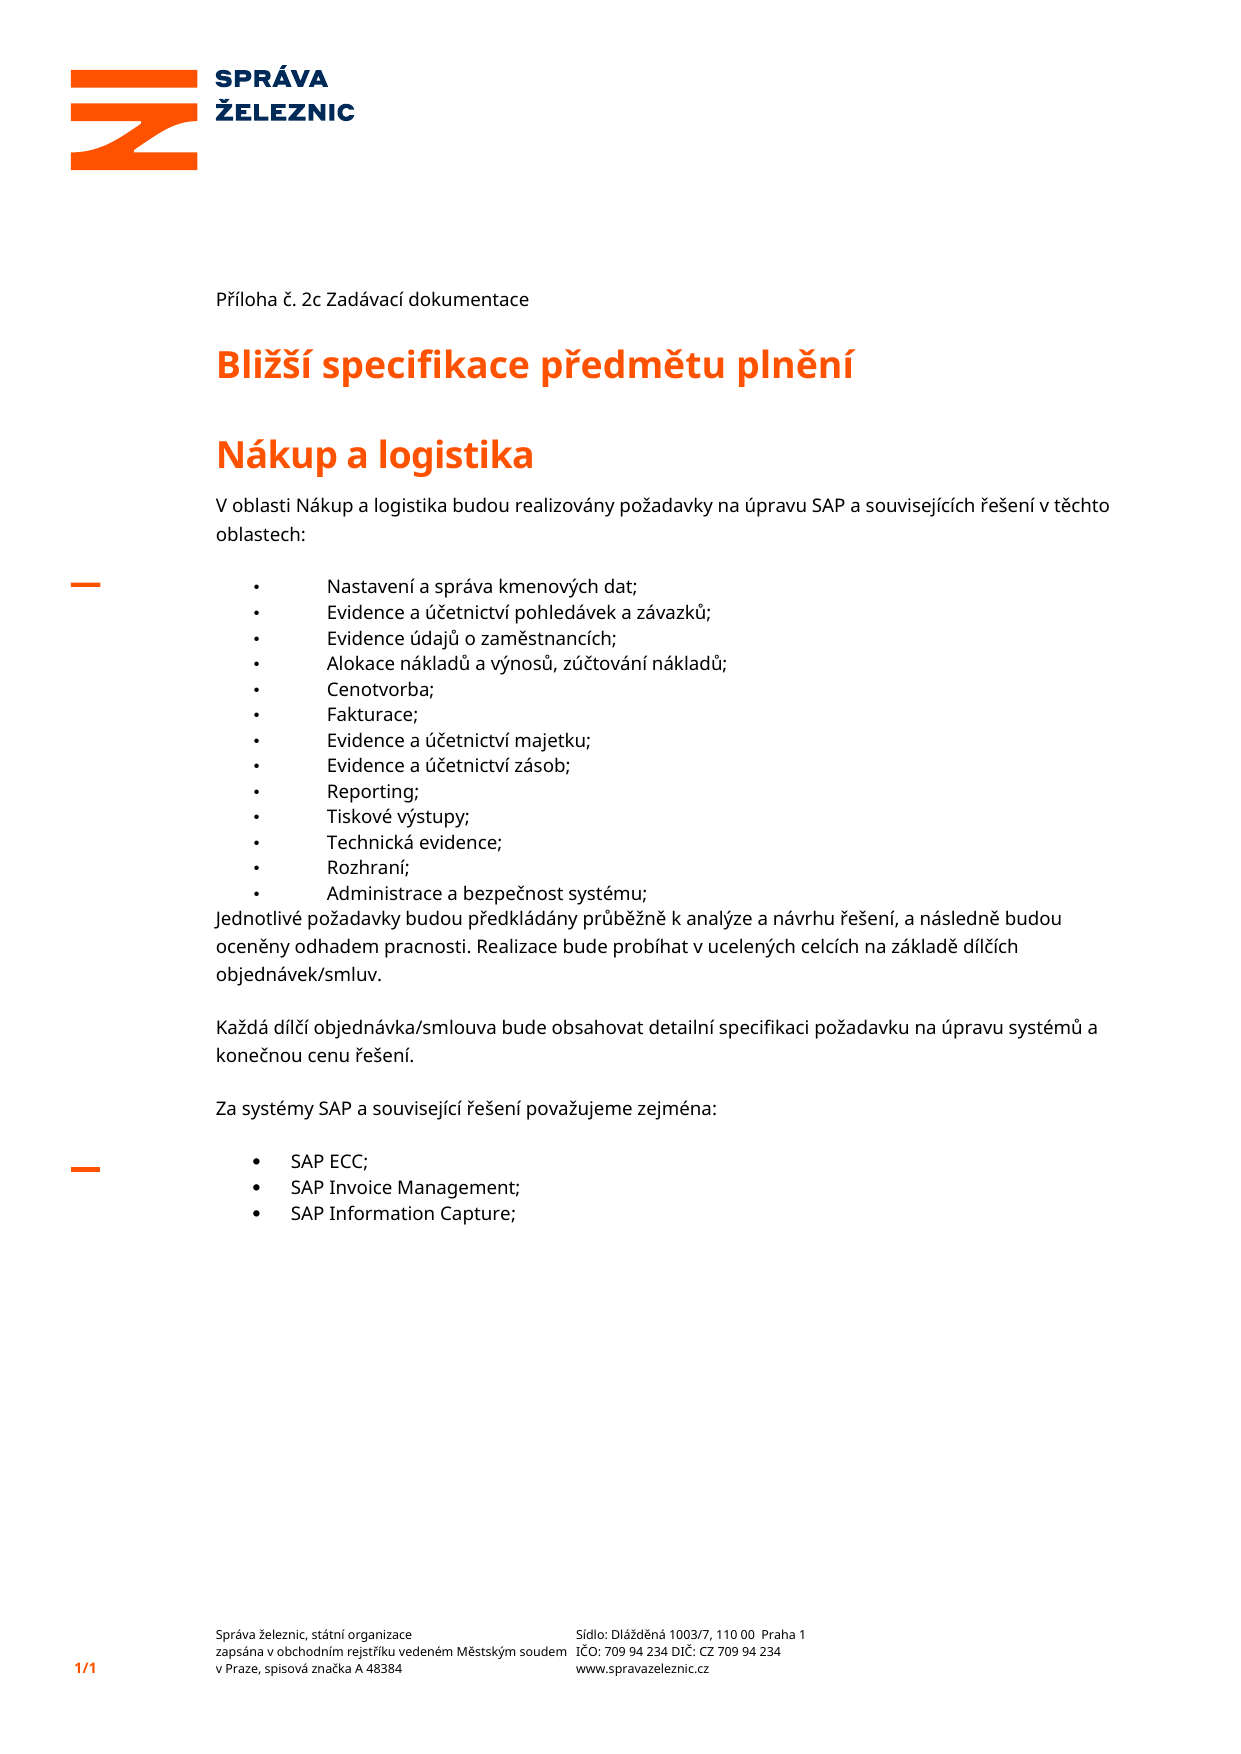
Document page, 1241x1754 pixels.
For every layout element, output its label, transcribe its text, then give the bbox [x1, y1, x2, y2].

list Nastavení a správa kmenových dat; [253, 574, 1122, 599]
list Reporting; [253, 778, 1122, 803]
list Technická evidence; [253, 829, 1122, 854]
list Evidence a účetnictví majetku; [253, 727, 1122, 752]
subtitle Nákup a logistika [216, 428, 1122, 479]
list SAP ECC; [253, 1149, 1122, 1174]
list SAP Invoice Management; [253, 1174, 1122, 1200]
text Každá dílčí objednávka/smlouva bude obsahovat detailní specifikaci požadavku na úpravu systémů a konečnou cenu řešení. [216, 1015, 1122, 1068]
list Administrace a bezpečnost systému; [253, 880, 1122, 906]
list Evidence údajů o zaměstnancích; [253, 625, 1122, 650]
text V oblasti Nákup a logistika budou realizovány požadavky na úpravu SAP a souvisejících řešení v těchto oblastech: [216, 493, 1122, 546]
list Evidence a účetnictví pohledávek a závazků; [253, 599, 1122, 625]
text Bližší specifikace předmětu plnění [216, 339, 1122, 390]
text Za systémy SAP a související řešení považujeme zejména: [216, 1096, 1122, 1121]
text Příloha č. 2c Zadávací dokumentace [216, 286, 1122, 311]
text Jednotlivé požadavky budou předkládány průběžně k analýze a návrhu řešení, a následně budou oceněny odhadem pracnosti. Realizace bude probíhat v ucelených celcích na základě dílčích objednávek/smluv. [216, 906, 1122, 987]
list Tiskové výstupy; [253, 803, 1122, 829]
list Fakturace; [253, 701, 1122, 727]
list SAP Information Capture; [253, 1200, 1122, 1225]
list Cenotvorba; [253, 676, 1122, 701]
list Alokace nákladů a výnosů, zúčtování nákladů; [253, 650, 1122, 676]
list Evidence a účetnictví zásob; [253, 752, 1122, 778]
list Rozhraní; [253, 854, 1122, 880]
